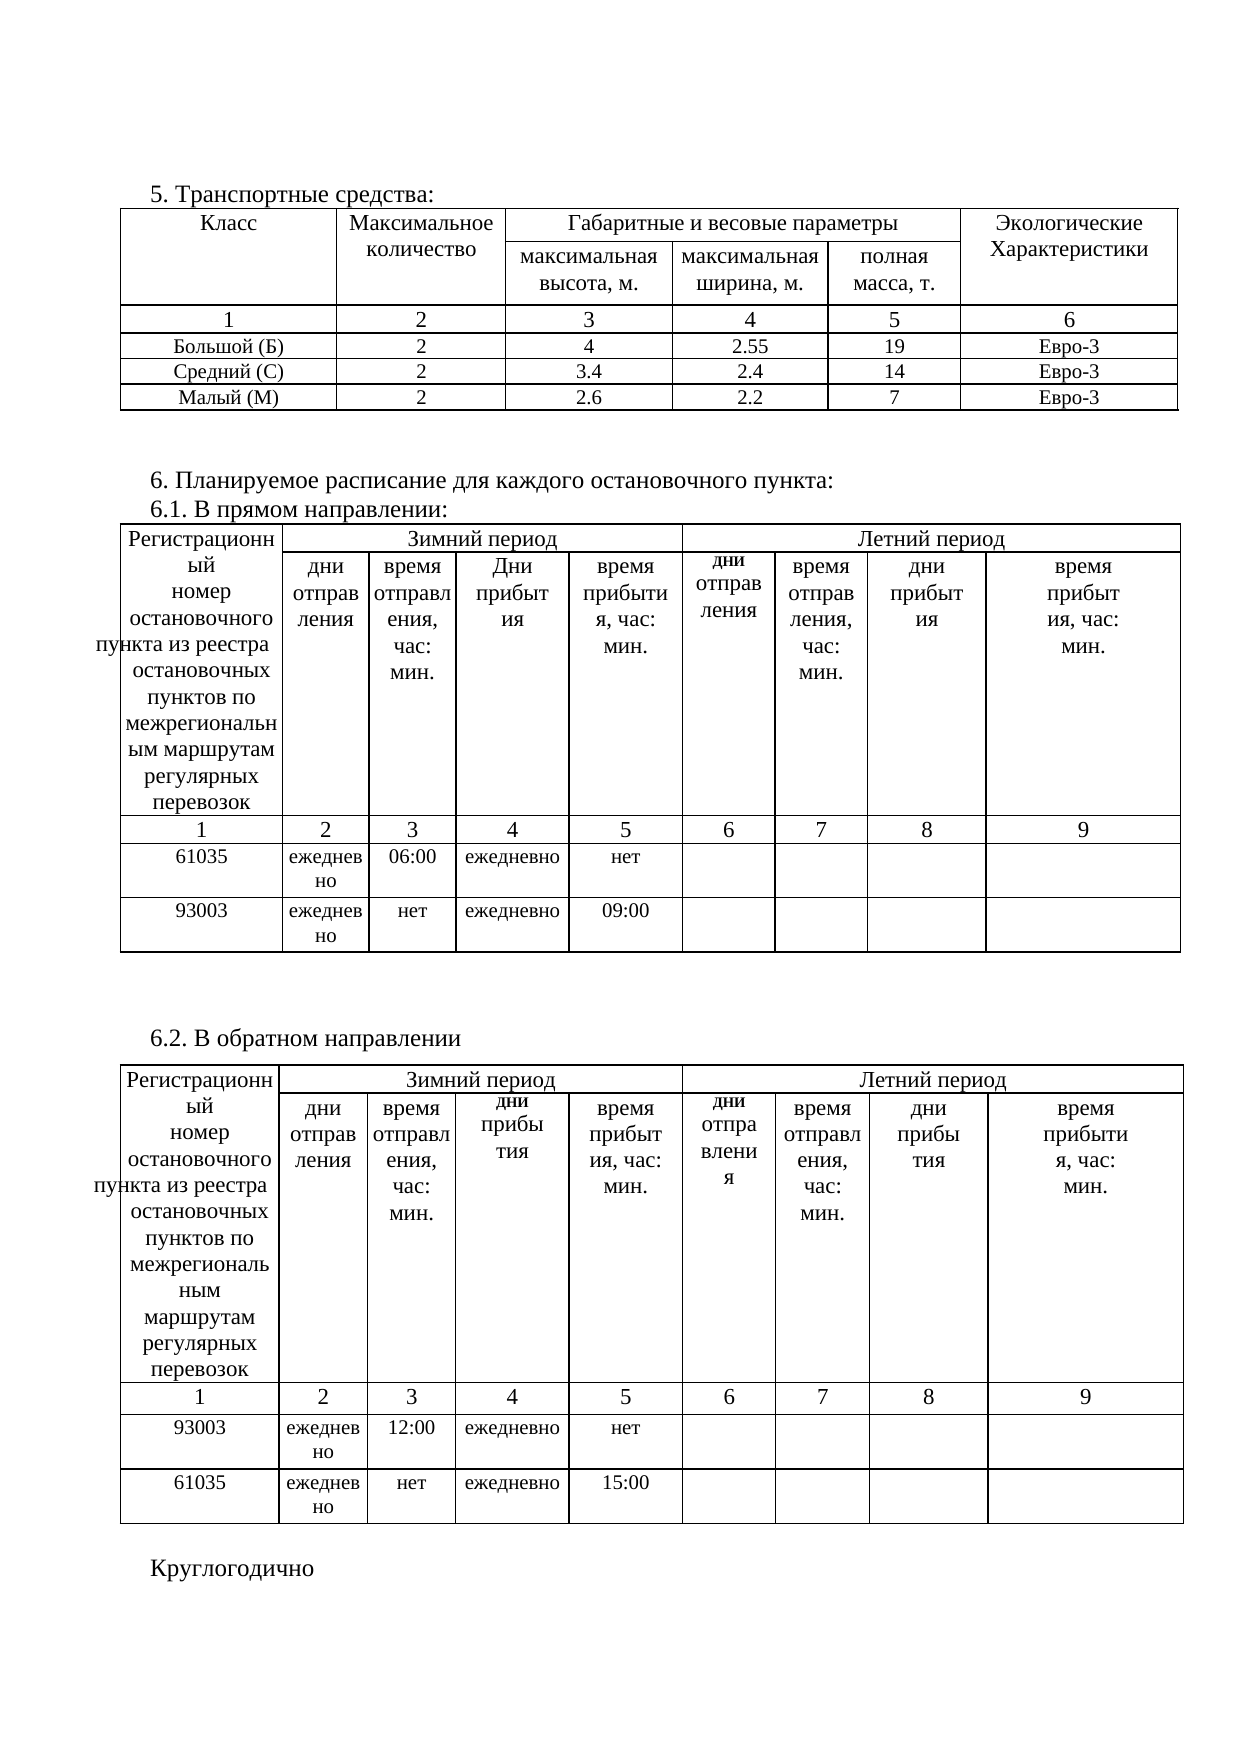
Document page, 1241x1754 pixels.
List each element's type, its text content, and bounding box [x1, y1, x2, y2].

table_cell полная масса, т. [829, 242, 960, 304]
table_cell ежедневно [456, 1415, 568, 1468]
text 5. Транспортные средства: [150, 179, 1090, 207]
table_cell время отправл ения, час: мин. [776, 1094, 869, 1382]
table_cell 1 [121, 816, 282, 842]
table_cell 1 [121, 306, 336, 332]
table_cell 6 [683, 816, 774, 842]
table_cell 2 [337, 359, 505, 383]
table_cell 61035 [121, 1470, 278, 1522]
table_cell [683, 898, 774, 951]
table_cell Большой (Б) [121, 334, 336, 358]
table_cell Дни прибыт ия [457, 553, 568, 814]
table_cell ДНИ отправ ления [683, 553, 774, 814]
table_cell [870, 1470, 987, 1522]
table_cell нет [368, 1470, 455, 1522]
table_cell 3 [370, 816, 455, 842]
table_cell 93003 [121, 898, 282, 951]
table_cell дни отправ ления [280, 1094, 367, 1382]
table_cell ежедневно [280, 1470, 367, 1522]
table_cell нет [570, 844, 682, 897]
table_cell время отправ ления, час: мин. [776, 553, 867, 814]
table_cell ежедневно [280, 1415, 367, 1468]
table_cell 2 [337, 385, 505, 409]
table_cell 1 [121, 1383, 278, 1414]
table_cell 5 [829, 306, 960, 332]
table_cell максимальная ширина, м. [673, 242, 827, 304]
table_cell [776, 1415, 869, 1468]
table_cell [683, 1470, 775, 1522]
table_cell [776, 1470, 869, 1522]
table_header Регистрационный номер остановочного пункта из реестра остановочных пунктов по межрегиональным маршрутам регулярных перевозок [121, 525, 282, 814]
table_header Зимний период [283, 525, 682, 551]
table_cell 4 [673, 306, 827, 332]
table_cell нет [570, 1415, 682, 1468]
table_cell 5 [570, 816, 682, 842]
table_cell время прибыти я, час: мин. [989, 1094, 1183, 1382]
text 6. Планируемое расписание для каждого остановочного пункта: [150, 466, 1090, 494]
table_header Летний период [683, 525, 1180, 551]
table_cell 19 [829, 334, 960, 358]
table_cell 2 [283, 816, 368, 842]
table_cell 7 [776, 816, 867, 842]
table_cell 3 [506, 306, 672, 332]
table_cell [987, 898, 1180, 951]
table_cell 9 [987, 816, 1180, 842]
table_cell Евро-3 [961, 334, 1177, 358]
table_cell дни прибыт ия [868, 553, 985, 814]
table_cell время прибыт ия, час: мин. [987, 553, 1180, 814]
table_cell максимальная высота, м. [506, 242, 672, 304]
text 6.1. В прямом направлении: [150, 494, 1090, 523]
table_cell ежедневно [283, 844, 368, 897]
table_header Летний период [683, 1066, 1183, 1092]
table_cell время прибыти я, час: мин. [570, 553, 682, 814]
table_cell [987, 844, 1180, 897]
table_cell время прибыт ия, час: мин. [570, 1094, 682, 1382]
table_cell Средний (С) [121, 359, 336, 383]
table_cell 4 [506, 334, 672, 358]
table_cell 3 [368, 1383, 455, 1414]
table_cell 2.6 [506, 385, 672, 409]
table_cell 09:00 [570, 898, 682, 951]
table_cell [870, 1415, 987, 1468]
table_header Класс [121, 209, 336, 304]
table_cell дни прибы тия [870, 1094, 987, 1382]
table_cell 7 [776, 1383, 869, 1414]
table_cell 7 [829, 385, 960, 409]
table_cell 8 [870, 1383, 987, 1414]
table_cell [683, 844, 774, 897]
table_cell 2.4 [673, 359, 827, 383]
table_cell 4 [457, 816, 568, 842]
table_cell 6 [683, 1383, 775, 1414]
table_cell [868, 898, 985, 951]
table_cell 6 [961, 306, 1177, 332]
table_header Регистрационный номер остановочного пункта из реестра остановочных пунктов по межрегиональным маршрутам регулярных перевозок [121, 1066, 278, 1382]
table_header Максимальное количество [337, 209, 505, 304]
table_cell 8 [868, 816, 985, 842]
table_cell 2.2 [673, 385, 827, 409]
table_header Зимний период [280, 1066, 682, 1092]
table_cell 2 [280, 1383, 367, 1414]
table_cell 06:00 [370, 844, 455, 897]
table_cell 2 [337, 334, 505, 358]
table_cell ежедневно [283, 898, 368, 951]
table_cell ДНИ отпра влени я [683, 1094, 775, 1382]
table_cell 3.4 [506, 359, 672, 383]
table_cell дни отправ ления [283, 553, 368, 814]
table_cell 5 [570, 1383, 682, 1414]
table_cell ежедневно [456, 1470, 568, 1522]
table_header Экологические Характеристики [961, 209, 1177, 304]
table_cell 2.55 [673, 334, 827, 358]
table_cell [989, 1415, 1183, 1468]
table_cell время отправл ения, час: мин. [368, 1094, 455, 1382]
table_cell Евро-3 [961, 359, 1177, 383]
table_cell Евро-3 [961, 385, 1177, 409]
text Круглогодично [150, 1553, 1090, 1582]
table_cell 12:00 [368, 1415, 455, 1468]
table_cell 4 [456, 1383, 568, 1414]
table_cell время отправл ения, час: мин. [370, 553, 455, 814]
table_cell 9 [989, 1383, 1183, 1414]
table_cell нет [370, 898, 455, 951]
table_cell ежедневно [457, 898, 568, 951]
table_header Габаритные и весовые параметры [506, 209, 960, 241]
table_cell 61035 [121, 844, 282, 897]
table_cell 15:00 [570, 1470, 682, 1522]
table_cell [776, 844, 867, 897]
table_cell ежедневно [457, 844, 568, 897]
table_cell 93003 [121, 1415, 278, 1468]
table_cell 2 [337, 306, 505, 332]
table_cell Малый (М) [121, 385, 336, 409]
table_cell 14 [829, 359, 960, 383]
text 6.2. В обратном направлении [150, 1023, 1090, 1052]
table_cell [776, 898, 867, 951]
table_cell [989, 1470, 1183, 1522]
table_cell [868, 844, 985, 897]
table_cell [683, 1415, 775, 1468]
table_cell ДНИ прибы тия [456, 1094, 568, 1382]
